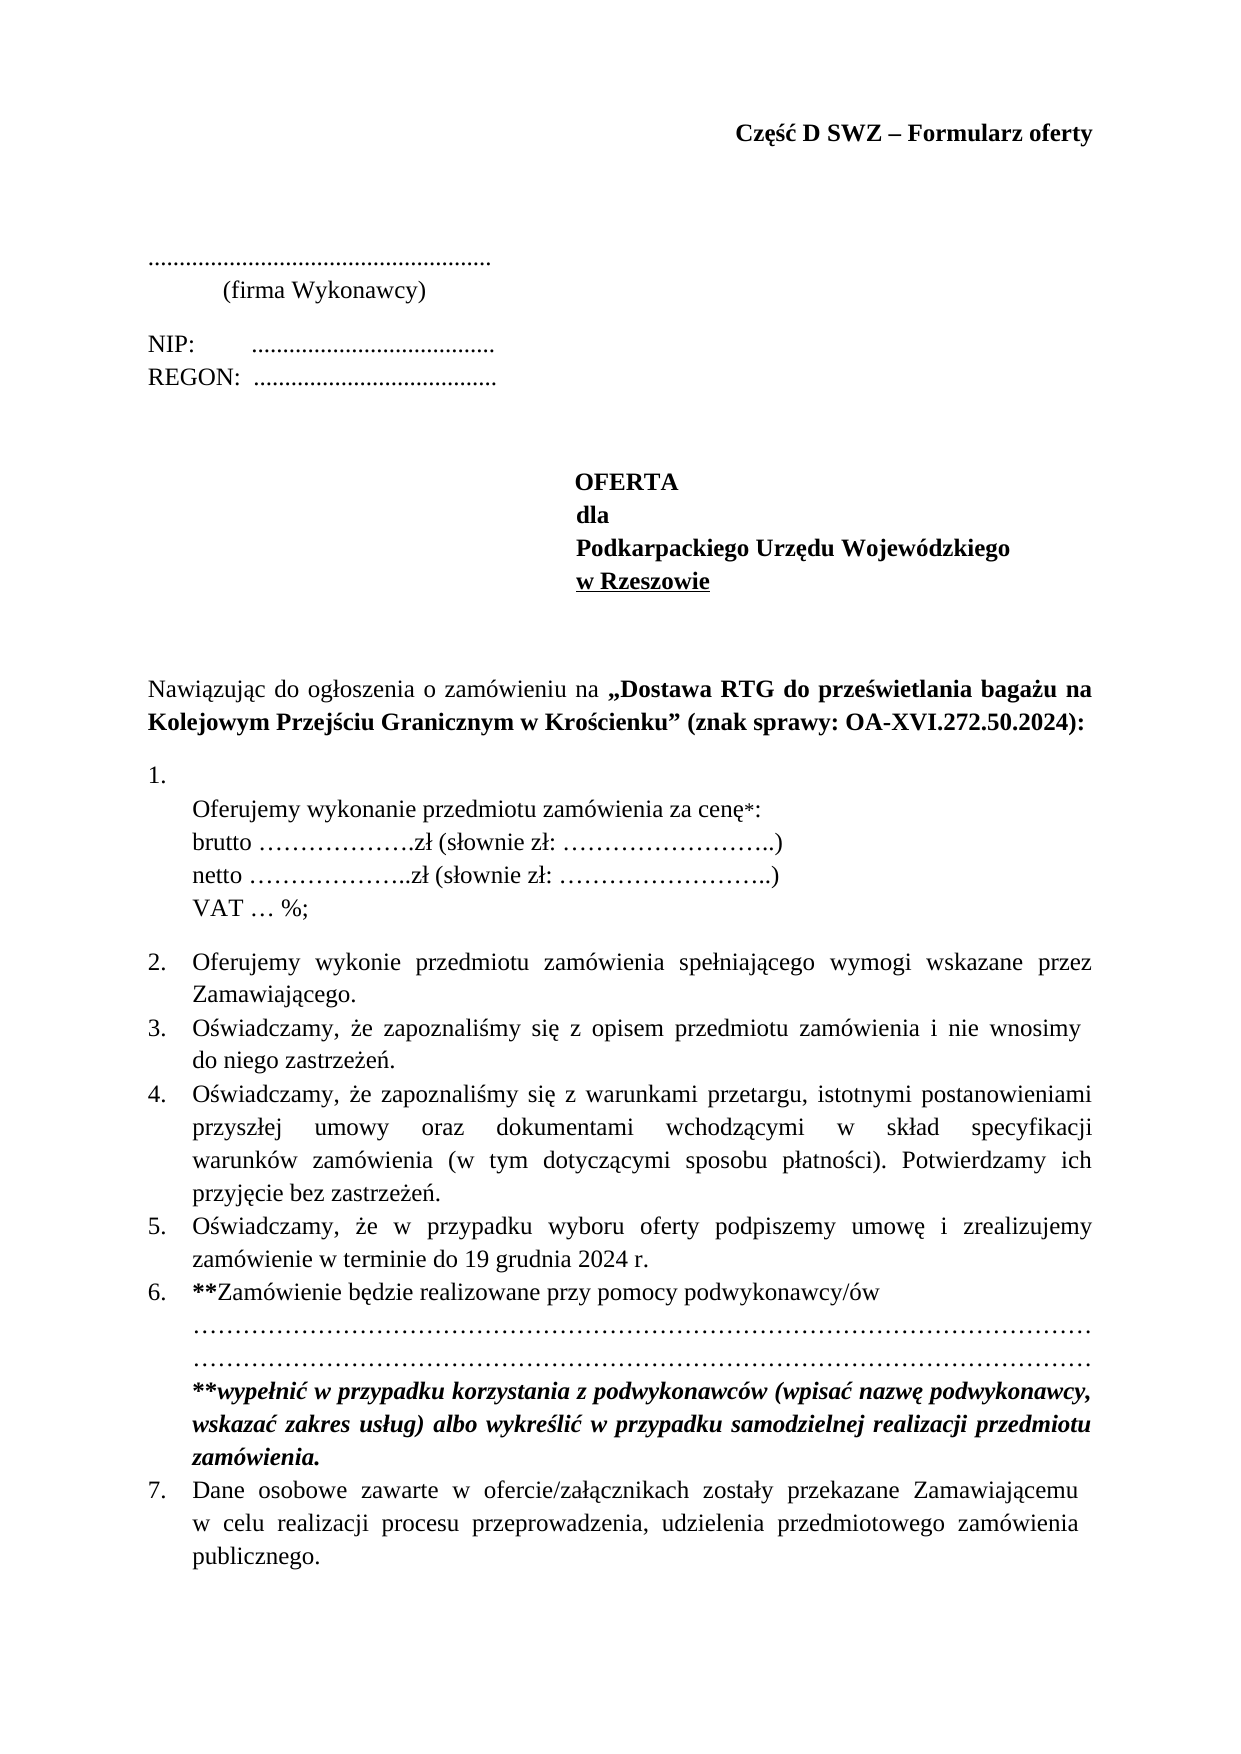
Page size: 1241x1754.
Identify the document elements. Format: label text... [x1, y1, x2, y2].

text (firma Wykonawcy) [148, 276, 1093, 304]
list netto ………………..zł (słownie zł: ……………………..) [192, 860, 1093, 888]
text Nawiązując do ogłoszenia o zamówieniu na „Dostawa RTG do prześwietlania bagażu na Kolejowym Przejściu Granicznym w Krościenku” (znak sprawy: OA-XVI.272.50.2024): [148, 674, 1093, 736]
subtitle Podkarpackiego Urzędu Wojewódzkiego [148, 533, 1093, 562]
text REGON: ....................................... [148, 362, 1093, 391]
list Dane osobowe zawarte w ofercie/załącznikach zostały przekazane Zamawiającemu w celu realizacji procesu przeprowadzenia, udzielenia przedmiotowego zamówienia publicznego. [148, 1475, 1093, 1570]
text **wypełnić w przypadku korzystania z podwykonawców (wpisać nazwę podwykonawcy, wskazać zakres usług) albo wykreślić w przypadku samodzielnej realizacji przedmiotu zamówienia. [192, 1376, 1093, 1471]
list Oświadczamy, że zapoznaliśmy się z opisem przedmiotu zamówienia i nie wnosimy do niego zastrzeżeń. [148, 1013, 1093, 1074]
text NIP: ....................................... [148, 329, 1093, 358]
text ……………………………………………………………………………………………………………………………………………………………………………………………… [192, 1310, 1093, 1372]
list brutto ……………….zł (słownie zł: ……………………..) [192, 827, 1093, 855]
text Część D SWZ – Formularz oferty [148, 118, 1093, 147]
list **Zamówienie będzie realizowane przy pomocy podwykonawcy/ów [148, 1277, 1093, 1306]
text w Rzeszowie [148, 566, 1093, 595]
list Oferujemy wykonie przedmiotu zamówienia spełniającego wymogi wskazane przez Zamawiającego. [148, 947, 1093, 1008]
list Oświadczamy, że zapoznaliśmy się z warunkami przetargu, istotnymi postanowieniami przyszłej umowy oraz dokumentami wchodzącymi w skład specyfikacji warunków zamówienia (w tym dotyczącymi sposobu płatności). Potwierdzamy ich przyjęcie bez zastrzeżeń. [148, 1079, 1093, 1206]
list Oferujemy wykonanie przedmiotu zamówienia za cenę*: [192, 794, 1093, 822]
list VAT … %; [192, 893, 1093, 921]
subtitle dla [148, 500, 1093, 529]
text ....................................................... [148, 242, 1093, 271]
subtitle OFERTA [148, 467, 1093, 496]
list Oświadczamy, że w przypadku wyboru oferty podpiszemy umowę i zrealizujemy zamówienie w terminie do 19 grudnia 2024 r. [148, 1211, 1093, 1272]
